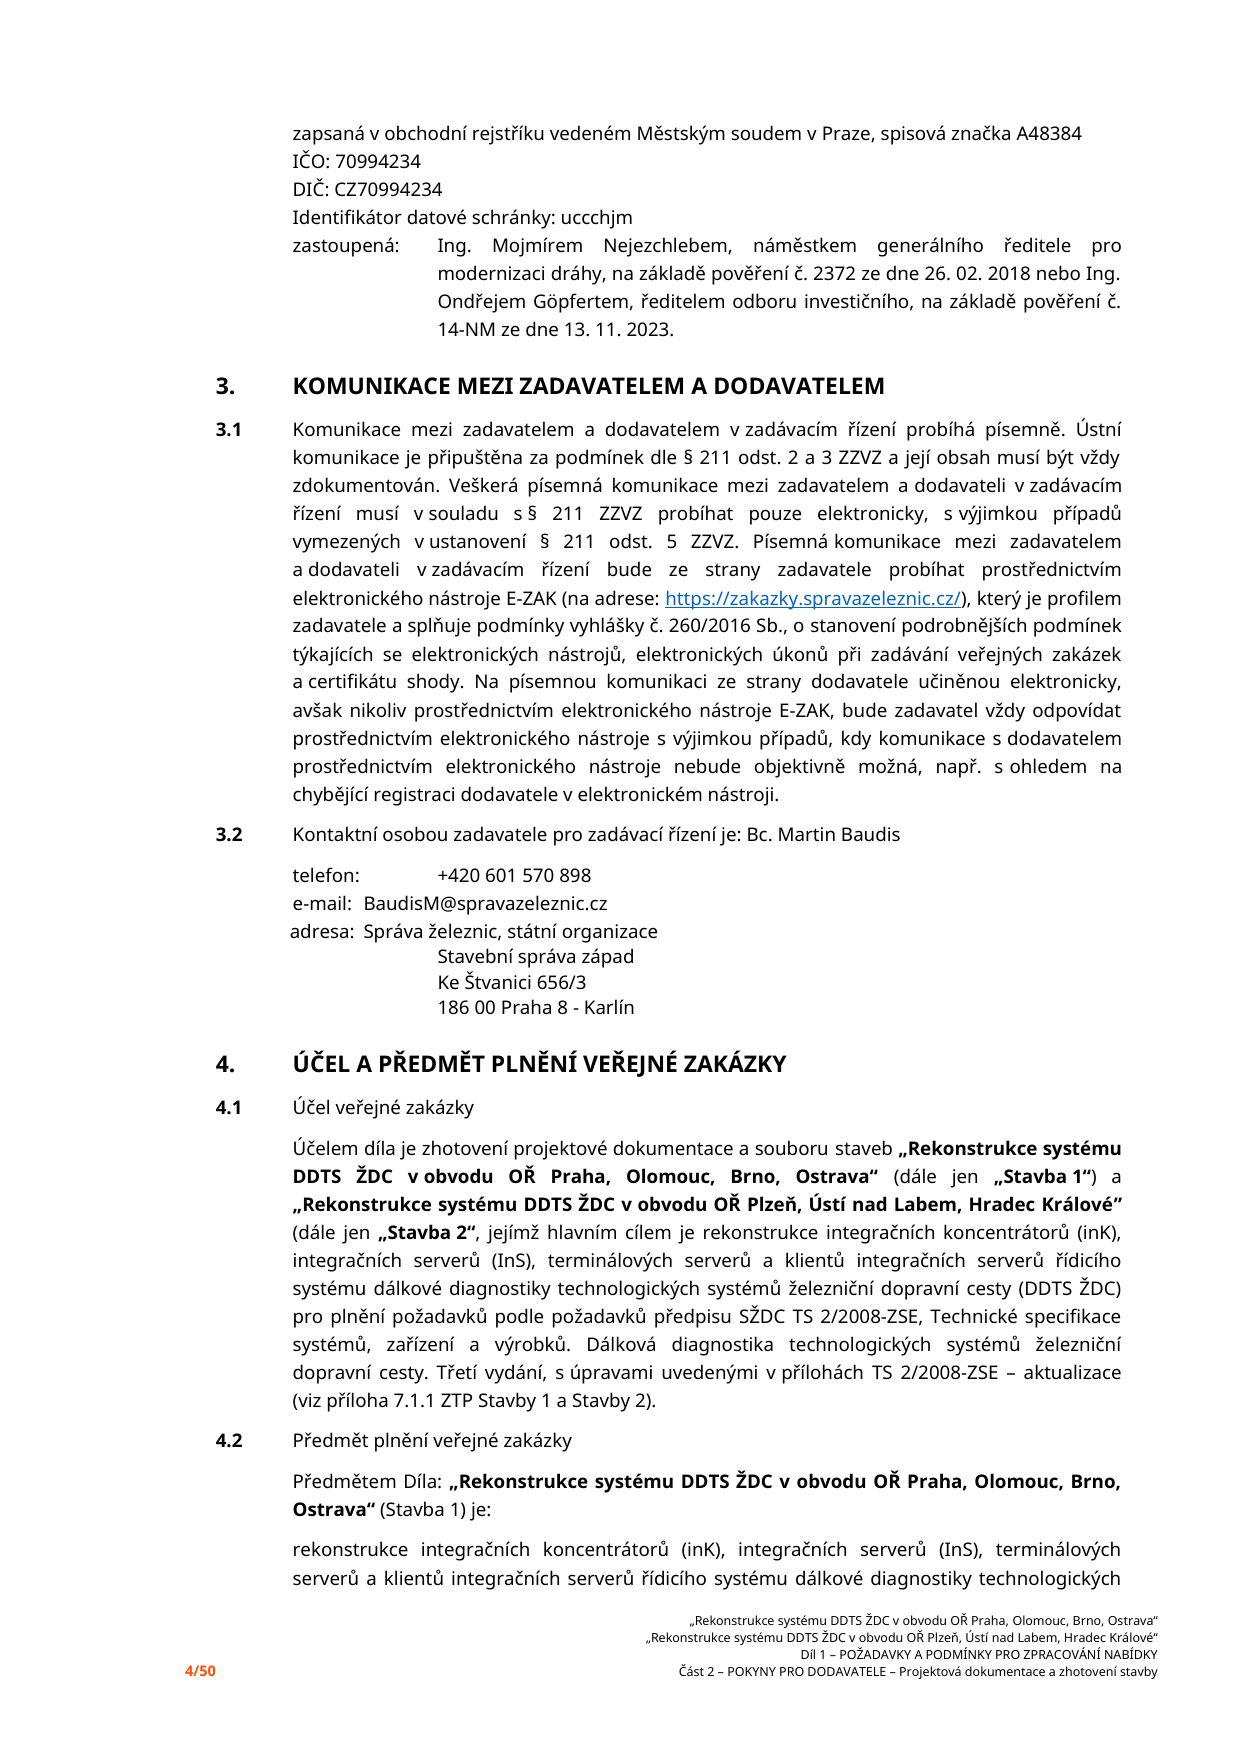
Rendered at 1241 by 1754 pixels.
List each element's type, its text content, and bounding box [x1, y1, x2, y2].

text Předmět plnění veřejné zakázky [216, 1428, 1122, 1453]
text zastoupená: Ing. Mojmírem Nejezchlebem, náměstkem generálního ředitele pro modernizaci dráhy, na základě pověření č. 2372 ze dne 26. 02. 2018 nebo Ing. Ondřejem Göpfertem, ředitelem odboru investičního, na základě pověření č. 14-NM ze dne 13. 11. 2023. [292, 233, 1122, 342]
text KOMUNIKACE MEZI ZADAVATELEM a DODAVATELEM [216, 370, 1122, 401]
text Komunikace mezi zadavatelem a dodavatelem v zadávacím řízení probíhá písemně. Ústní komunikace je připuštěna za podmínek dle § 211 odst. 2 a 3 ZZVZ a její obsah musí být vždy zdokumentován. Veškerá písemná komunikace mezi zadavatelem a dodavateli v zadávacím řízení musí v souladu s § 211 ZZVZ probíhat pouze elektronicky, s výjimkou případů vymezených v ustanovení § 211 odst. 5 ZZVZ. Písemná komunikace mezi zadavatelem a dodavateli v zadávacím řízení bude ze strany zadavatele probíhat prostřednictvím elektronického nástroje E-ZAK (na adrese: https://zakazky.spravazeleznic.cz/), který je profilem zadavatele a splňuje podmínky vyhlášky č. 260/2016 Sb., o stanovení podrobnějších podmínek týkajících se elektronických nástrojů, elektronických úkonů při zadávání veřejných zakázek a certifikátu shody. Na písemnou komunikaci ze strany dodavatele učiněnou elektronicky, avšak nikoliv prostřednictvím elektronického nástroje E-ZAK, bude zadavatel vždy odpovídat prostřednictvím elektronického nástroje s výjimkou případů, kdy komunikace s dodavatelem prostřednictvím elektronického nástroje nebude objektivně možná, např. s ohledem na chybějící registraci dodavatele v elektronickém nástroji. [216, 417, 1122, 806]
text ÚČEL a PŘEDMĚT PLNĚNÍ VEŘEJNÉ ZAKÁZKY [216, 1048, 1122, 1079]
text IČO: 70994234 [292, 149, 1122, 174]
text Účel veřejné zakázky [216, 1094, 1122, 1120]
list Předmětem Díla: „Rekonstrukce systému DDTS ŽDC v obvodu OŘ Praha, Olomouc, Brno, Ostrava“ (Stavba 1) je: [292, 1468, 1122, 1522]
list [292, 1537, 1122, 1590]
text 186 00 Praha 8 - Karlín [292, 994, 1122, 1020]
text zapsaná v obchodní rejstříku vedeném Městským soudem v Praze, spisová značka A48384 [292, 121, 1122, 146]
text Stavební správa západ [363, 943, 1122, 969]
text DIČ: CZ70994234 [292, 177, 1122, 202]
text telefon: +420 601 570 898 [292, 862, 1122, 887]
text adresa: Správa železnic, státní organizace [289, 918, 1122, 943]
text Účelem díla je zhotovení projektové dokumentace a souboru staveb „Rekonstrukce systému DDTS ŽDC v obvodu OŘ Praha, Olomouc, Brno, Ostrava“ (dále jen „Stavba 1“) a „Rekonstrukce systému DDTS ŽDC v obvodu OŘ Plzeň, Ústí nad Labem, Hradec Králové” (dále jen „Stavba 2“, jejímž hlavním cílem je rekonstrukce integračních koncentrátorů (inK), integračních serverů (InS), terminálových serverů a klientů integračních serverů řídicího systému dálkové diagnostiky technologických systémů železniční dopravní cesty (DDTS ŽDC) pro plnění požadavků podle požadavků předpisu SŽDC TS 2/2008-ZSE, Technické specifikace systémů, zařízení a výrobků. Dálková diagnostika technologických systémů železniční dopravní cesty. Třetí vydání, s úpravami uvedenými v přílohách TS 2/2008-ZSE – aktualizace (viz příloha 7.1.1 ZTP Stavby 1 a Stavby 2). [292, 1135, 1122, 1413]
text Kontaktní osobou zadavatele pro zadávací řízení je: Bc. Martin Baudis [216, 821, 1122, 847]
text Identifikátor datové schránky: uccchjm [292, 205, 1122, 230]
text Ke Štvanici 656/3 [363, 969, 1122, 994]
text e-mail: BaudisM@spravazeleznic.cz [292, 890, 1122, 916]
